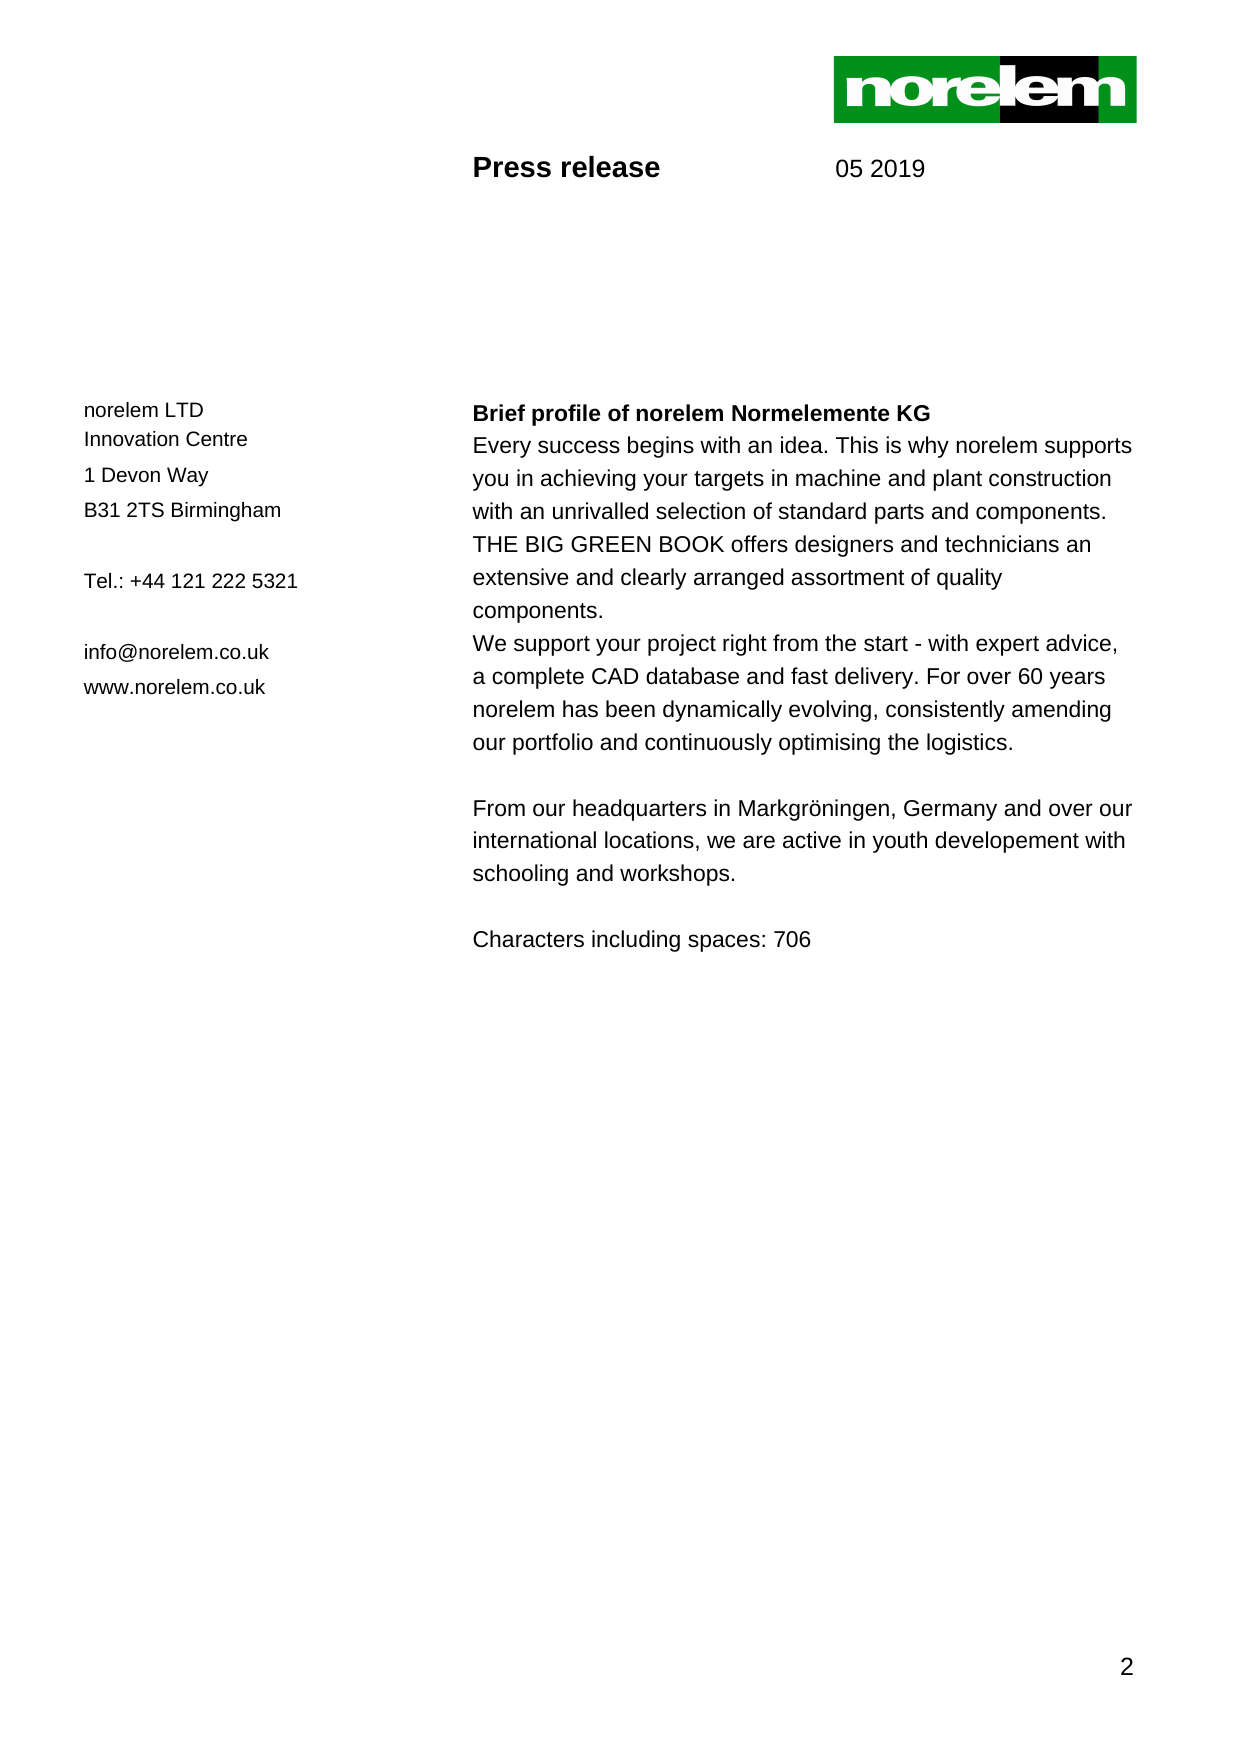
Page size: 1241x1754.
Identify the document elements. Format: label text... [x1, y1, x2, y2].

subtitle Brief profile of norelem Normelemente KG [472, 399, 1134, 426]
text Every success begins with an idea. This is why norelem supports you in achieving your targets in machine and plant construction with an unrivalled selection of standard parts and components. THE BIG GREEN BOOK offers designers and technicians an extensive and clearly arranged assortment of quality components. [472, 432, 1134, 623]
text We support your project right from the start - with expert advice, a complete CAD database and fast delivery. For over 60 years norelem has been dynamically evolving, consistently amending our portfolio and continuously optimising the logistics. [472, 630, 1134, 755]
picture [833, 56, 1137, 123]
text From our headquarters in Markgröningen, Germany and over our international locations, we are active in youth developement with schooling and workshops. [472, 794, 1134, 887]
text Characters including spaces: 706 [472, 926, 1134, 953]
